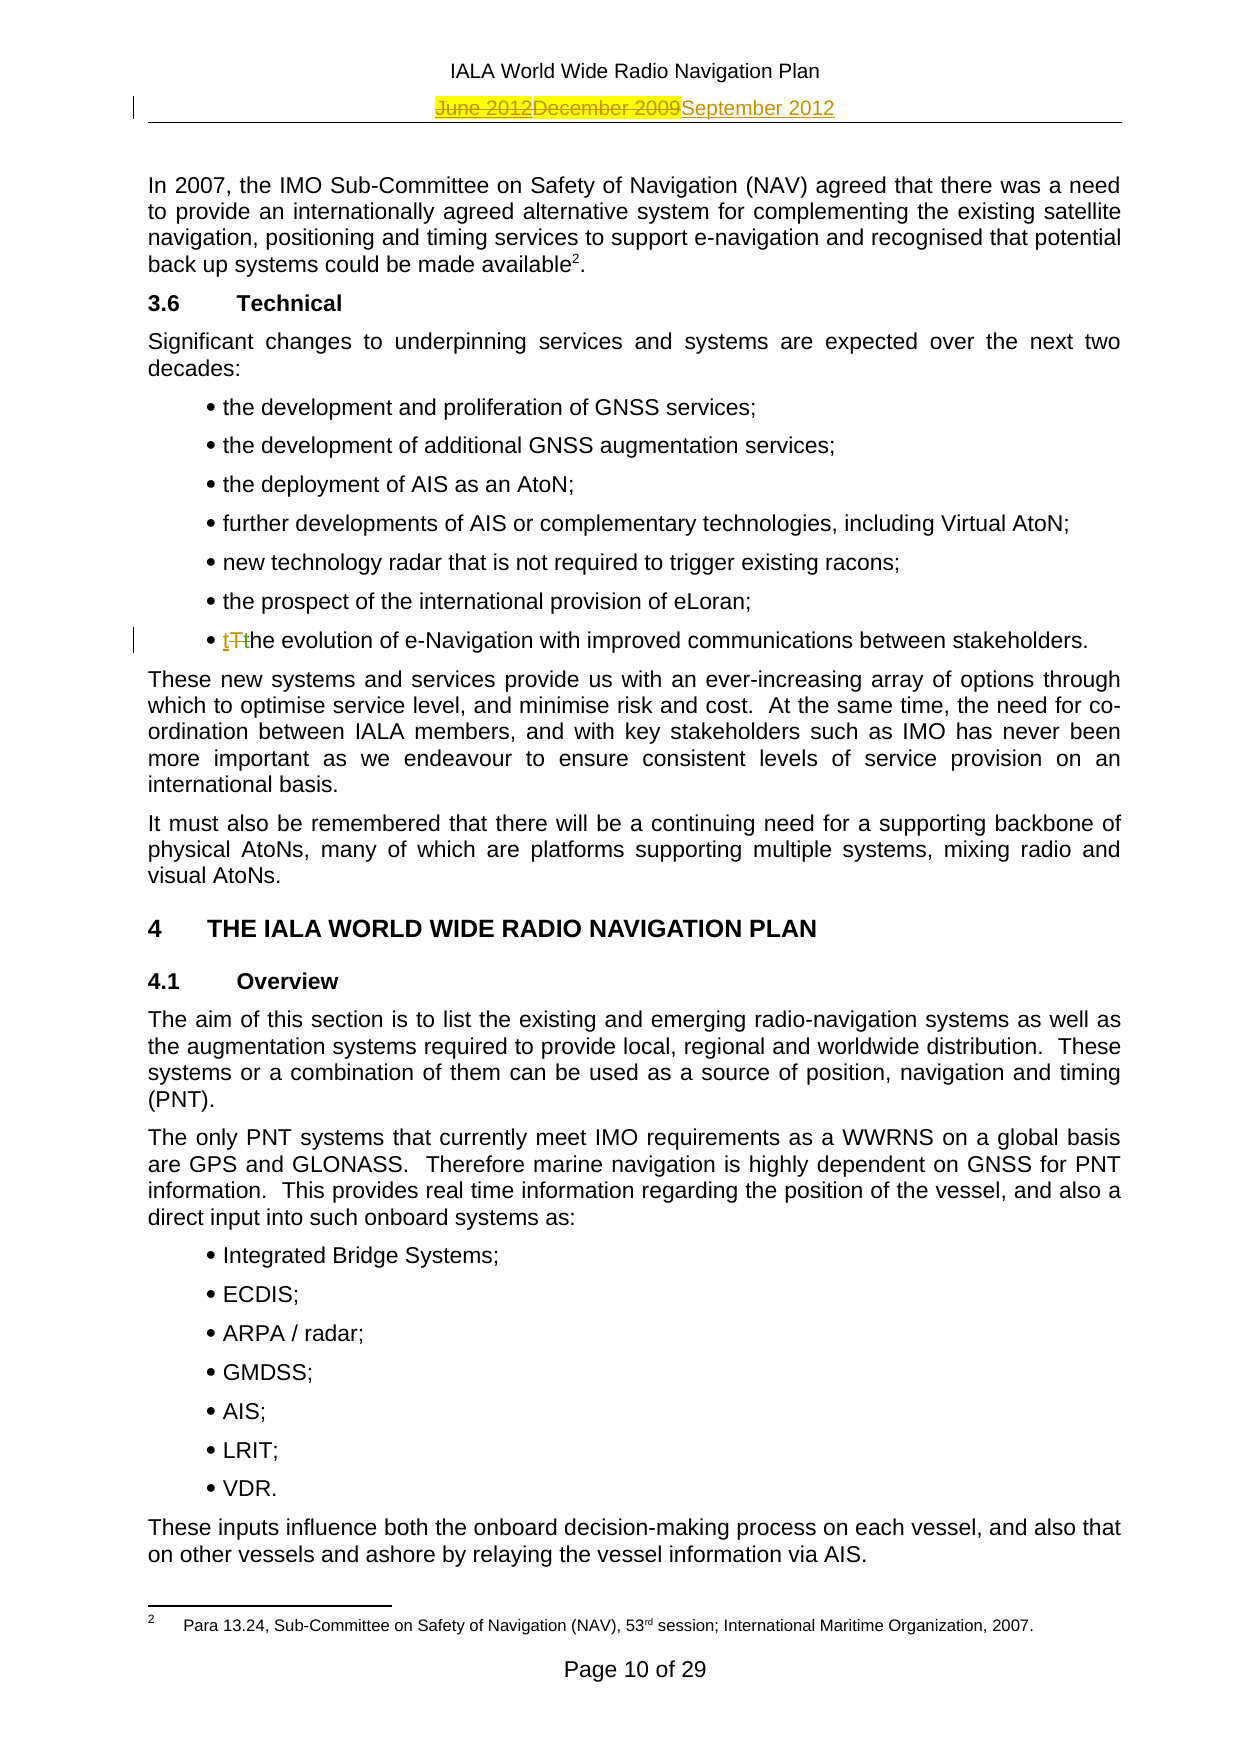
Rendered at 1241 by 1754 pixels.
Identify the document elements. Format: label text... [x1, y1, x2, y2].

text The aim of this section is to list the existing and emerging radio-navigation systems as well as the augmentation systems required to provide local, regional and worldwide distribution. These systems or a combination of them can be used as a source of position, navigation and timing (PNT). [148, 1006, 1122, 1112]
text VDR. [207, 1475, 1122, 1502]
subtitle The IALA World Wide Radio Navigation Plan [148, 914, 1122, 943]
text It must also be remembered that there will be a continuing need for a supporting backbone of physical AtoNs, many of which are platforms supporting multiple systems, mixing radio and visual AtoNs. [148, 810, 1122, 889]
text In 2007, the IMO Sub-Committee on Safety of Navigation (NAV) agreed that there was a need to provide an internationally agreed alternative system for complementing the existing satellite navigation, positioning and timing services to support e-navigation and recognised that potential back up systems could be made available. [148, 172, 1122, 277]
text ARPA / radar; [207, 1320, 1122, 1346]
text the prospect of the international provision of eLoran; [207, 588, 1122, 614]
text Significant changes to underpinning services and systems are expected over the next two decades: [148, 328, 1122, 381]
text the development of additional GNSS augmentation services; [207, 432, 1122, 459]
text further developments of AIS or complementary technologies, including Virtual AtoN; [207, 510, 1122, 536]
text Integrated Bridge Systems; [207, 1242, 1122, 1269]
subtitle Technical [148, 289, 1122, 316]
text ECDIS; [207, 1281, 1122, 1307]
subtitle Overview [148, 968, 1122, 994]
text AIS; [207, 1398, 1122, 1424]
text new technology radar that is not required to trigger existing racons; [207, 549, 1122, 575]
text These inputs influence both the onboard decision-making process on each vessel, and also that on other vessels and ashore by relaying the vessel information via AIS. [148, 1514, 1122, 1567]
text the deployment of AIS as an AtoN; [207, 471, 1122, 498]
text the development and proliferation of GNSS services; [207, 393, 1122, 420]
text The only PNT systems that currently meet IMO requirements as a WWRNS on a global basis are GPS and GLONASS. Therefore marine navigation is highly dependent on GNSS for PNT information. This provides real time information regarding the position of the vessel, and also a direct input into such onboard systems as: [148, 1124, 1122, 1230]
text GMDSS; [207, 1359, 1122, 1385]
text These new systems and services provide us with an ever-increasing array of options through which to optimise service level, and minimise risk and cost. At the same time, the need for co-ordination between IALA members, and with key stakeholders such as IMO has never been more important as we endeavour to ensure consistent levels of service provision on an international basis. [148, 666, 1122, 797]
text LRIT; [207, 1437, 1122, 1463]
text he evolution of e-Navigation with improved communications between stakeholders. [207, 627, 1122, 653]
